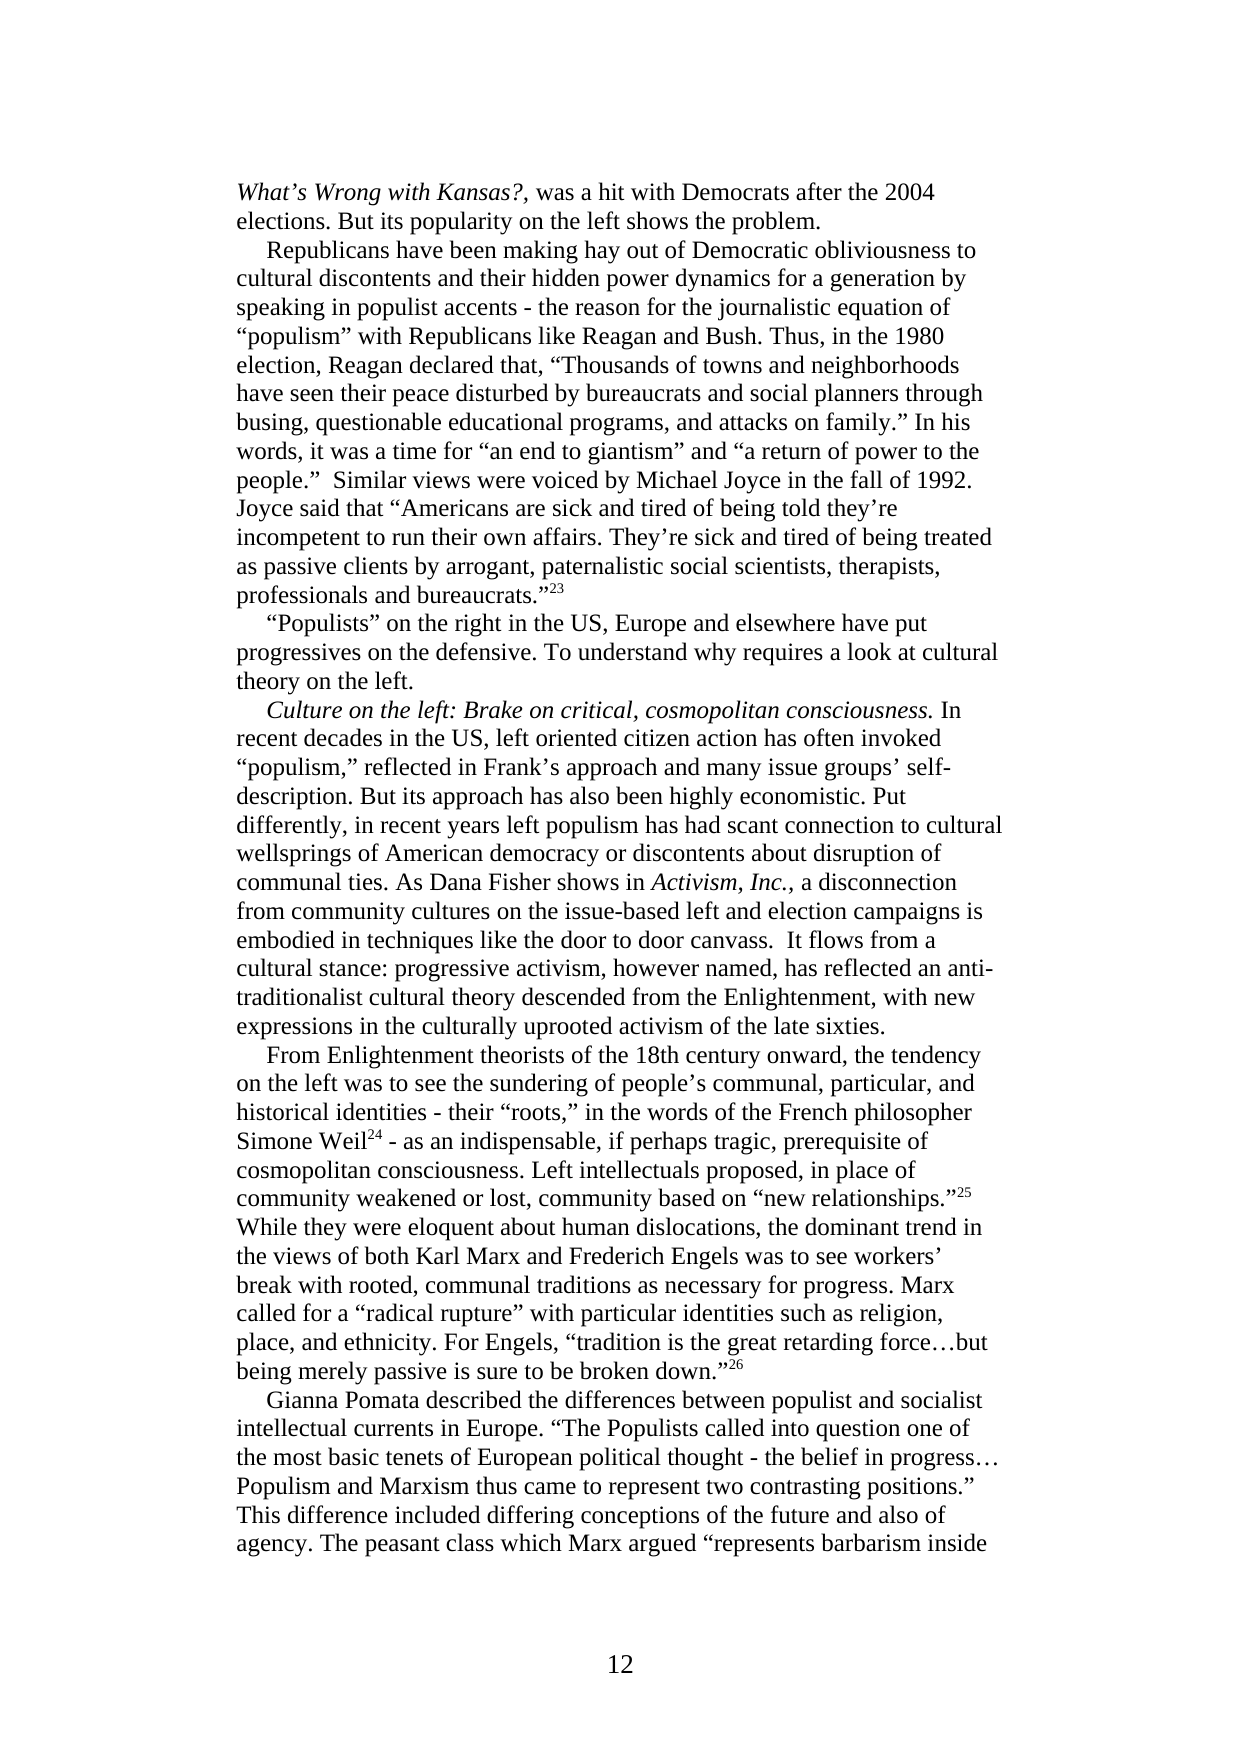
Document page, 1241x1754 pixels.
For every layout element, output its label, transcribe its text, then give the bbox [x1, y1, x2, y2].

text From Enlightenment theorists of the 18th century onward, the tendency on the left was to see the sundering of people’s communal, particular, and historical identities - their “roots,” in the words of the French philosopher Simone Weil - as an indispensable, if perhaps tragic, prerequisite of cosmopolitan consciousness. Left intellectuals proposed, in place of community weakened or lost, community based on “new relationships.” While they were eloquent about human dislocations, the dominant trend in the views of both Karl Marx and Frederich Engels was to see workers’ break with rooted, communal traditions as necessary for progress. Marx called for a “radical rupture” with particular identities such as religion, place, and ethnicity. For Engels, “tradition is the great retarding force…but being merely passive is sure to be broken down.” [236, 1040, 1004, 1385]
text Culture on the left: Brake on critical, cosmopolitan consciousness. In recent decades in the US, left oriented citizen action has often invoked “populism,” reflected in Frank’s approach and many issue groups’ self-description. But its approach has also been highly economistic. Put differently, in recent years left populism has had scant connection to cultural wellsprings of American democracy or discontents about disruption of communal ties. As Dana Fisher shows in Activism, Inc., a disconnection from community cultures on the issue-based left and election campaigns is embodied in techniques like the door to door canvass. It flows from a cultural stance: progressive activism, however named, has reflected an anti-traditionalist cultural theory descended from the Enlightenment, with new expressions in the culturally uprooted activism of the late sixties. [236, 695, 1004, 1040]
text Republicans have been making hay out of Democratic obliviousness to cultural discontents and their hidden power dynamics for a generation by speaking in populist accents - the reason for the journalistic equation of “populism” with Republicans like Reagan and Bush. Thus, in the 1980 election, Reagan declared that, “Thousands of towns and neighborhoods have seen their peace disturbed by bureaucrats and social planners through busing, questionable educational programs, and attacks on family.” In his words, it was a time for “an end to giantism” and “a return of power to the people.” Similar views were voiced by Michael Joyce in the fall of 1992. Joyce said that “Americans are sick and tired of being told they’re incompetent to run their own affairs. They’re sick and tired of being treated as passive clients by arrogant, paternalistic social scientists, therapists, professionals and bureaucrats.” [236, 235, 1004, 608]
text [236, 1385, 1004, 1557]
text “Populists” on the right in the , and elsewhere have put progressives on the defensive. To understand why requires a look at cultural theory on the left. [236, 608, 1004, 695]
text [236, 177, 1004, 235]
